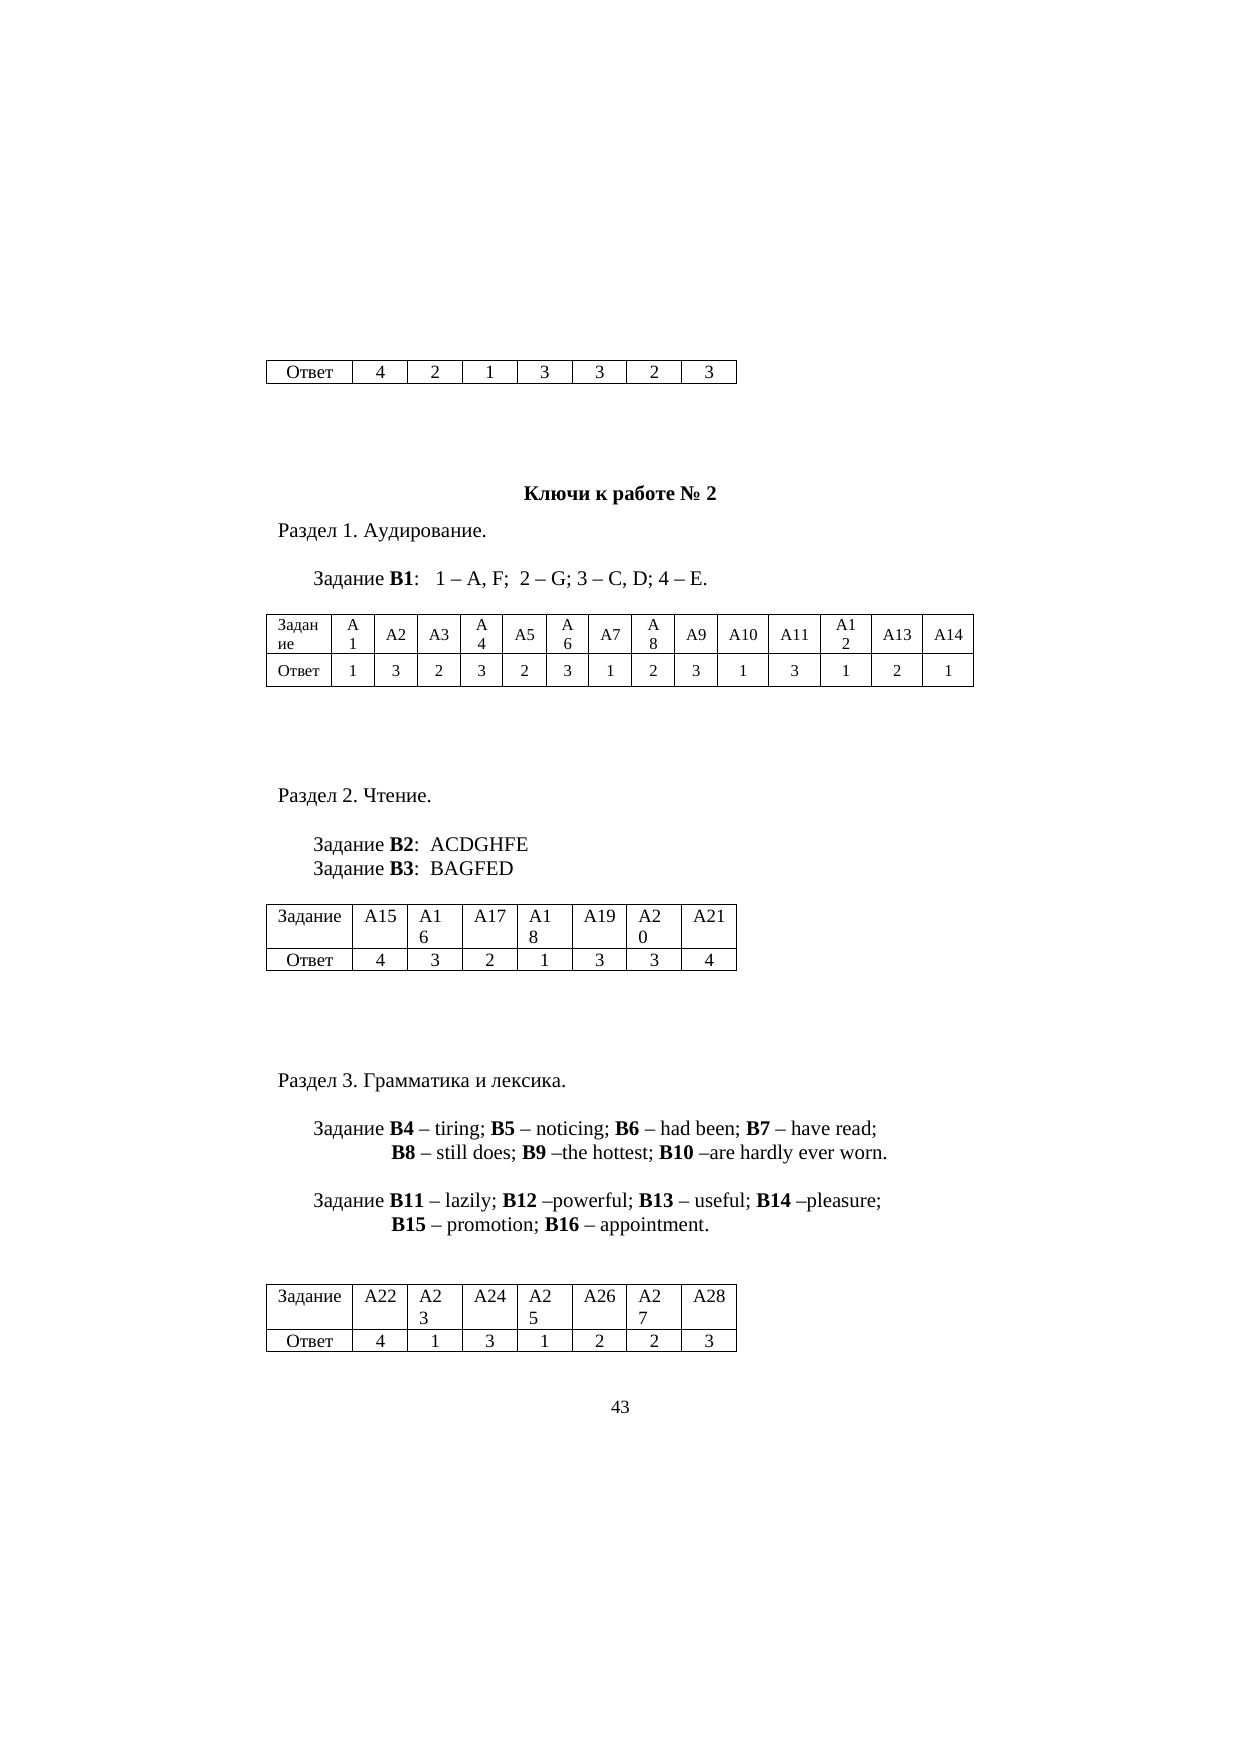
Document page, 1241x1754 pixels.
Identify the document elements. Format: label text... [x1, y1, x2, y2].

text Раздел 1. Аудирование. [278, 518, 963, 542]
text Задание В4 – tiring; B5 – noticing; B6 – had been; B7 – have read; [278, 1116, 963, 1140]
table_header А7 [589, 615, 631, 653]
table_cell 3 [675, 654, 717, 686]
table_cell 2 [872, 654, 922, 686]
table_cell 3 [375, 654, 417, 686]
table_header А25 [518, 1285, 572, 1328]
text B15 – promotion; B16 – appointment. [278, 1212, 963, 1236]
table_header А24 [463, 1285, 517, 1328]
table_cell 3 [682, 1330, 736, 1351]
table_header А20 [627, 905, 681, 948]
table_header А21 [682, 905, 736, 948]
text Задание В3: BAGFED [278, 856, 963, 879]
table_header А9 [675, 615, 717, 653]
table_cell 1 [518, 1330, 572, 1351]
table_header А17 [463, 905, 517, 948]
table_header А4 [461, 615, 502, 653]
table_header А2 [375, 615, 417, 653]
table_cell 3 [573, 361, 626, 383]
table_cell 1 [589, 654, 631, 686]
table_cell 1 [821, 654, 871, 686]
table_header А12 [821, 615, 871, 653]
text Ключи к работе № 2 [278, 481, 963, 505]
table_header А28 [682, 1285, 736, 1328]
table_cell 3 [547, 654, 588, 686]
table_cell Ответ [267, 361, 352, 383]
table_cell 4 [353, 1330, 407, 1351]
text B8 – still does; B9 –the hottest; B10 –are hardly ever worn. [278, 1140, 963, 1164]
table_cell 2 [418, 654, 460, 686]
table_cell 2 [627, 1330, 681, 1351]
table_cell 2 [632, 654, 674, 686]
table_cell 3 [627, 949, 681, 970]
table_cell 2 [463, 949, 517, 970]
table_cell 3 [769, 654, 820, 686]
table_cell 1 [718, 654, 768, 686]
table_cell 2 [408, 361, 462, 383]
table_cell 1 [463, 361, 517, 383]
table_header А16 [408, 905, 462, 948]
table_header А11 [769, 615, 820, 653]
table_header А3 [418, 615, 460, 653]
table_cell 1 [408, 1330, 462, 1351]
table_cell 3 [518, 361, 572, 383]
table_header А8 [632, 615, 674, 653]
text Задание В2: ACDGHFE [278, 831, 963, 856]
table_cell Ответ [267, 1330, 352, 1351]
table_cell 4 [682, 949, 736, 970]
table_cell Ответ [267, 949, 352, 970]
table_header А18 [518, 905, 572, 948]
table_cell 3 [573, 949, 626, 970]
table_header Задание [267, 905, 352, 948]
table_header А19 [573, 905, 626, 948]
table_header А5 [503, 615, 546, 653]
table_cell 2 [627, 361, 681, 383]
table_cell 1 [332, 654, 374, 686]
table_header Задание [267, 1285, 352, 1328]
table_cell 1 [518, 949, 572, 970]
table_cell 3 [682, 361, 736, 383]
table_cell 3 [463, 1330, 517, 1351]
table_header А10 [718, 615, 768, 653]
table_cell Ответ [267, 654, 331, 686]
table_cell 1 [923, 654, 973, 686]
table_header А15 [353, 905, 407, 948]
text Задание B11 – lazily; B12 –powerful; B13 – useful; B14 –pleasure; [278, 1188, 963, 1212]
table_header А23 [408, 1285, 462, 1328]
table_cell 4 [353, 361, 407, 383]
table_header А6 [547, 615, 588, 653]
table_cell 3 [461, 654, 502, 686]
table_header А26 [573, 1285, 626, 1328]
table_cell 2 [503, 654, 546, 686]
table_header А22 [353, 1285, 407, 1328]
text Задание B1: 1 – A, F; 2 – G; 3 – C, D; 4 – E. [278, 566, 963, 590]
table_cell 2 [573, 1330, 626, 1351]
text Раздел 3. Грамматика и лексика. [278, 1068, 963, 1092]
table_header А27 [627, 1285, 681, 1328]
table_cell 3 [408, 949, 462, 970]
table_header А14 [923, 615, 973, 653]
text Раздел 2. Чтение. [278, 783, 963, 807]
table_cell 4 [353, 949, 407, 970]
table_header Задание [267, 615, 331, 653]
table_header А13 [872, 615, 922, 653]
table_header А1 [332, 615, 374, 653]
